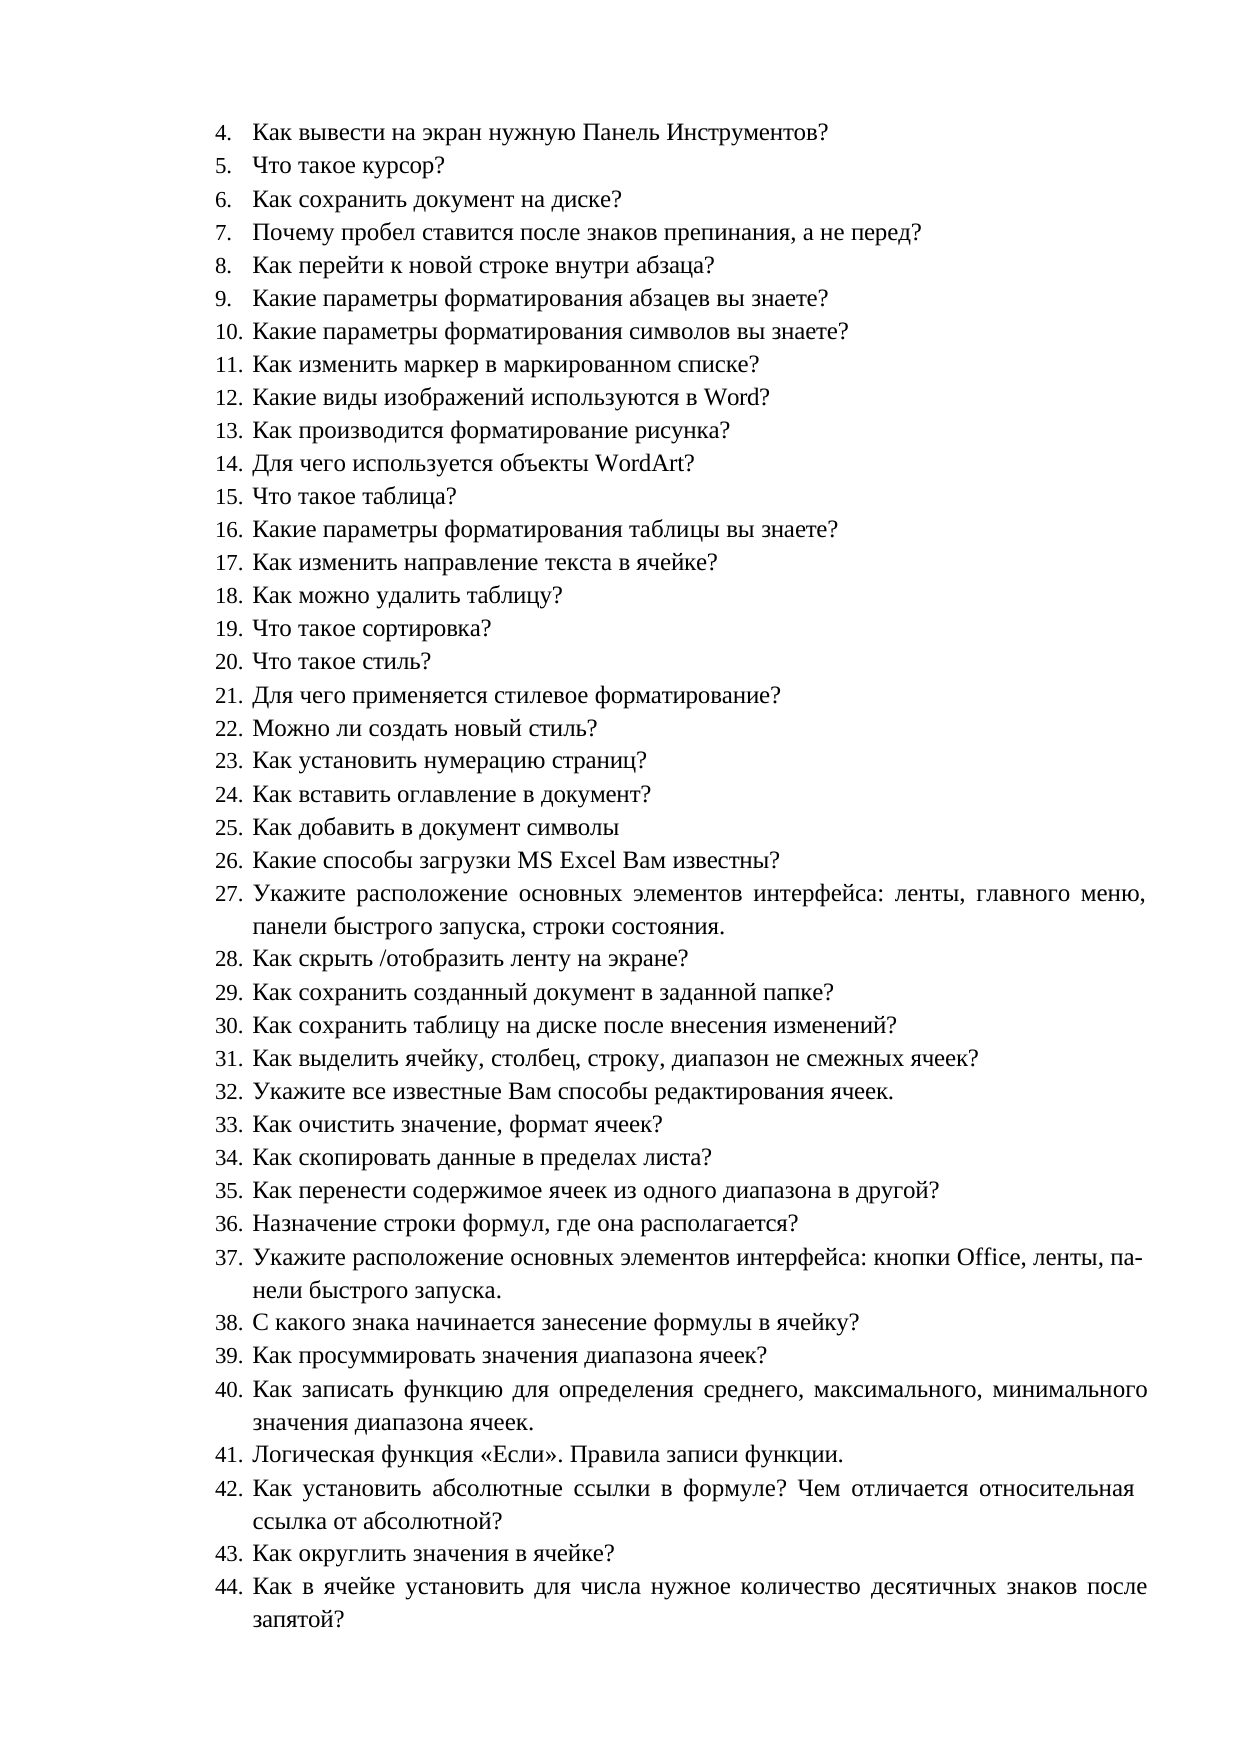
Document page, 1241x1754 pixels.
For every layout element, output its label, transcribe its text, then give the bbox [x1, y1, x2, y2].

list Какие параметры форматирования символов вы знаете? [215, 316, 1211, 345]
list С какого знака начинается занесение формулы в ячейку? [215, 1308, 1211, 1336]
list Как сохранить таблицу на диске после внесения изменений? [215, 1010, 1211, 1039]
list Какие виды изображений используются в Word? [215, 382, 1211, 411]
list Какие параметры форматирования абзацев вы знаете? [215, 283, 1211, 312]
list Как добавить в документ символы [215, 812, 1211, 841]
list Какие параметры форматирования таблицы вы знаете? [215, 514, 1211, 543]
list Как просуммировать значения диапазона ячеек? [215, 1341, 1211, 1369]
list Логическая функция «Если». Правила записи функции. [215, 1440, 1211, 1468]
list Можно ли создать новый стиль? [215, 713, 1211, 741]
list Как вывести на экран нужную Панель Инструментов? [215, 117, 1211, 146]
list Как установить абсолютные ссылки в формуле? Чем отличается относительная ссылка от абсолютной? [215, 1473, 1153, 1534]
list Как изменить направление текста в ячейке? [215, 547, 1211, 576]
list Как сохранить созданный документ в заданной папке? [215, 977, 1211, 1006]
list Как очистить значение, формат ячеек? [215, 1109, 1211, 1138]
list Что такое стиль? [215, 646, 1211, 675]
list Как сохранить документ на диске? [215, 184, 1211, 212]
list Что такое таблица? [215, 481, 1211, 510]
list Как перенести содержимое ячеек из одного диапазона в другой? [215, 1175, 1211, 1204]
list Как скопировать данные в пределах листа? [215, 1142, 1211, 1171]
list Как изменить маркер в маркированном списке? [215, 349, 1211, 378]
list Как можно удалить таблицу? [215, 580, 1211, 609]
list Для чего применяется стилевое форматирование? [215, 680, 1211, 708]
list Для чего используется объекты WordArt? [215, 448, 1211, 477]
list Что такое курсор? [215, 151, 1211, 179]
list Как установить нумерацию страниц? [215, 746, 1211, 774]
list Укажите все известные Вам способы редактирования ячеек. [215, 1076, 1211, 1105]
list Как округлить значения в ячейке? [215, 1539, 1211, 1567]
list Как выделить ячейку, столбец, строку, диапазон не смежных ячеек? [215, 1043, 1211, 1072]
list Укажите расположение основных элементов интерфейса: кнопки Office, ленты, па-нели быстрого запуска. [215, 1242, 1152, 1303]
list Как скрыть /отобразить ленту на экране? [215, 944, 1211, 973]
list Как вставить оглавление в документ? [215, 779, 1211, 807]
list Как перейти к новой строке внутри абзаца? [215, 250, 1211, 278]
list Как производится форматирование рисунка? [215, 415, 1211, 444]
list Почему пробел ставится после знаков препинания, а не перед? [215, 217, 1211, 245]
list Какие способы загрузки MS Excel Вам известны? [215, 845, 1211, 874]
list Как записать функцию для определения среднего, максимального, минимального значения диапазона ячеек. [215, 1374, 1153, 1436]
list Укажите расположение основных элементов интерфейса: ленты, главного меню, панели быстрого запуска, строки состояния. [215, 878, 1153, 940]
list Как в ячейке установить для числа нужное количество десятичных знаков после запятой? [215, 1571, 1153, 1633]
list Что такое сортировка? [215, 613, 1211, 642]
list Назначение строки формул, где она располагается? [215, 1208, 1211, 1237]
